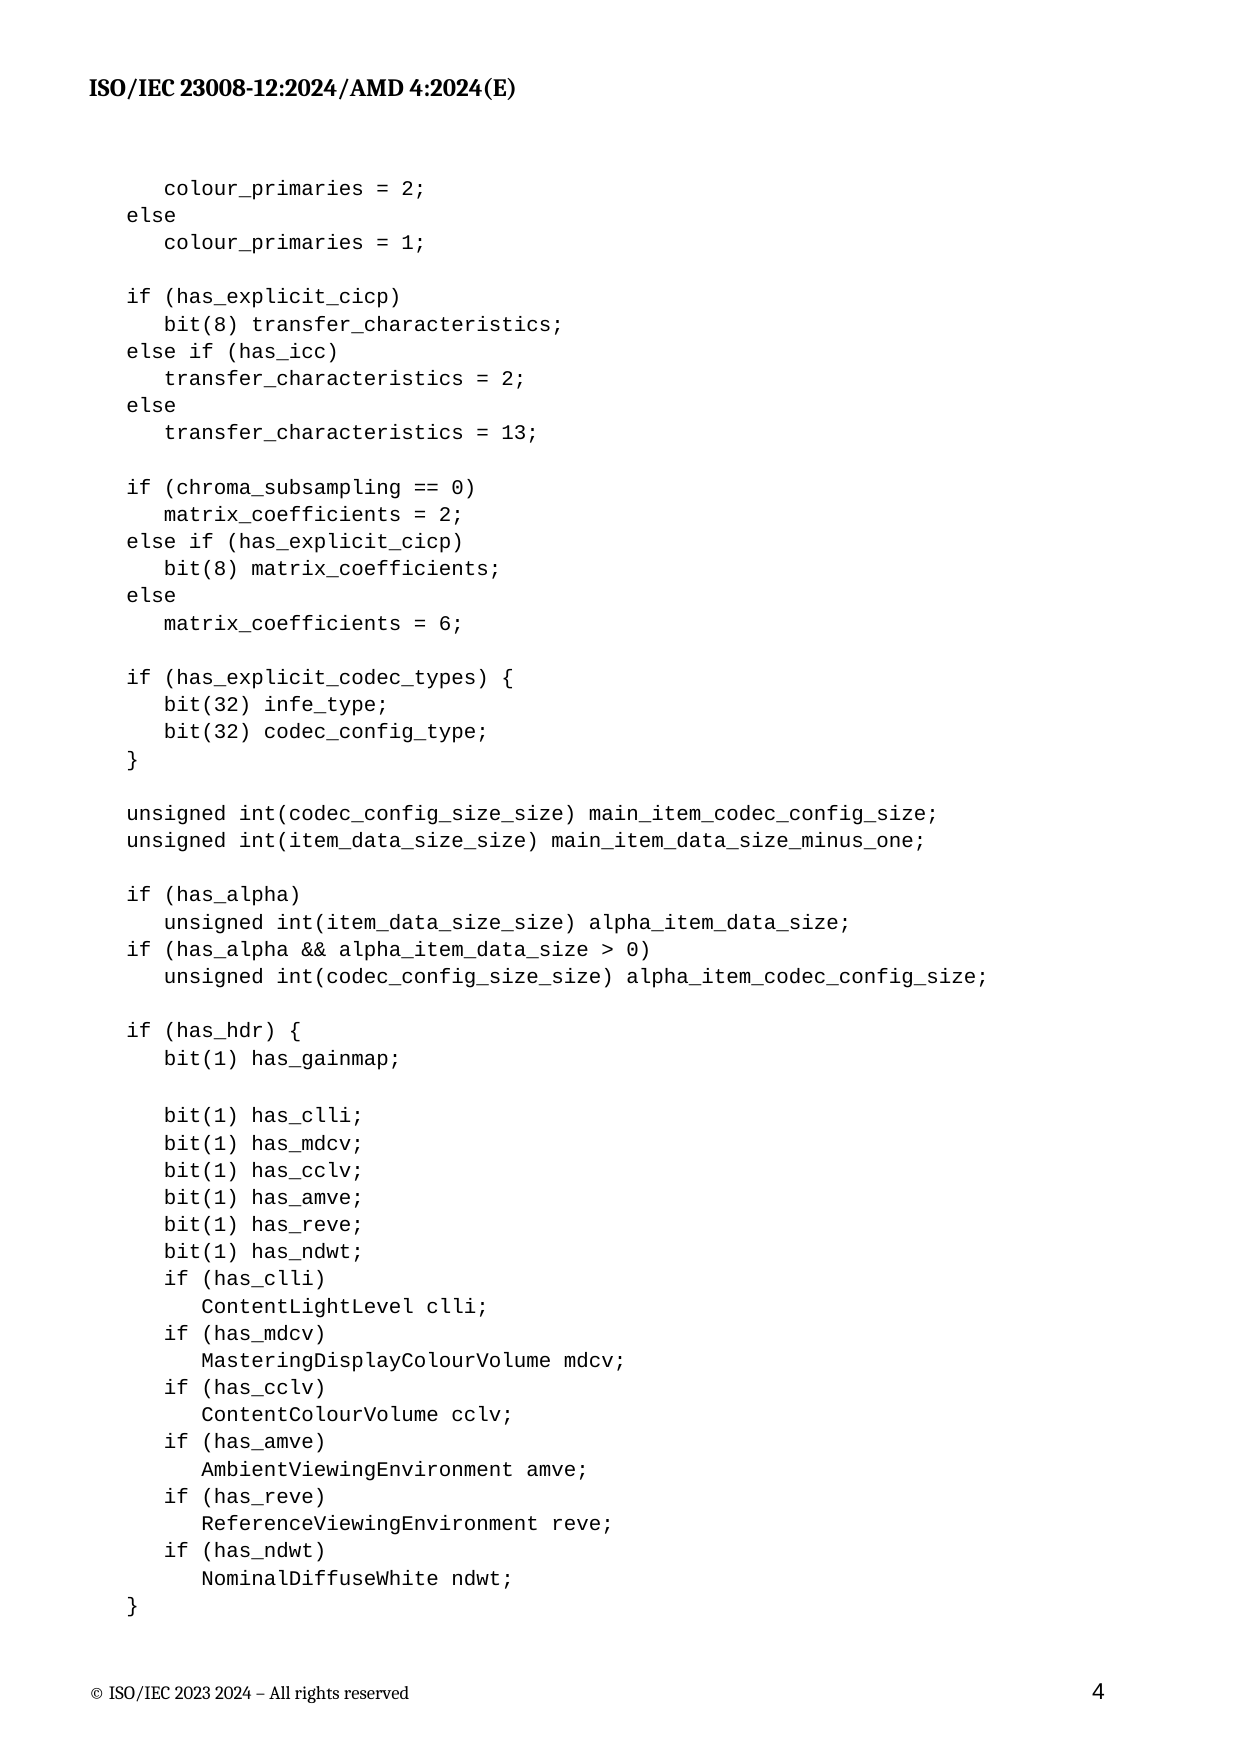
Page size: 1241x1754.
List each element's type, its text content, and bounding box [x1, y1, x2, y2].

text if (has_clli) [89, 1268, 1163, 1292]
text bit(8) matrix_coefficients; [89, 558, 1163, 582]
text bit(8) transfer_characteristics; [89, 313, 1163, 337]
text unsigned int(codec_config_size_size) main_item_codec_config_size; [89, 803, 1163, 827]
text ContentColourVolume cclv; [89, 1404, 1163, 1428]
text bit(32) infe_type; [89, 694, 1163, 718]
text bit(1) has_clli; [89, 1105, 1163, 1129]
text bit(1) has_mdcv; [89, 1132, 1163, 1156]
text unsigned int(item_data_size_size) alpha_item_data_size; [89, 912, 1163, 935]
text NominalDiffuseWhite ndwt; [89, 1567, 1163, 1591]
text AmbientViewingEnvironment amve; [89, 1459, 1163, 1482]
text matrix_coefficients = 6; [89, 613, 1163, 636]
text else [89, 395, 1163, 419]
text } [89, 748, 1163, 772]
text if (has_hdr) { [89, 993, 1163, 1044]
text else if (has_explicit_cicp) [89, 531, 1163, 555]
text MasteringDisplayColourVolume mdcv; [89, 1350, 1163, 1374]
text else [89, 585, 1163, 609]
text transfer_characteristics = 2; [89, 368, 1163, 392]
text if (has_cclv) [89, 1377, 1163, 1401]
text matrix_coefficients = 2; [89, 504, 1163, 527]
text if (has_alpha) [89, 884, 1163, 908]
text colour_primaries = 2; [89, 178, 1163, 201]
text ContentLightLevel clli; [89, 1296, 1163, 1319]
text bit(1) has_gainmap; [89, 1048, 1163, 1101]
text bit(1) has_ndwt; [89, 1241, 1163, 1265]
text if (chroma_subsampling == 0) [89, 477, 1163, 500]
text } [89, 1595, 1163, 1618]
text bit(1) has_cclv; [89, 1160, 1163, 1183]
text if (has_mdcv) [89, 1323, 1163, 1346]
text if (has_alpha && alpha_item_data_size > 0) [89, 939, 1163, 962]
text unsigned int(item_data_size_size) main_item_data_size_minus_one; [89, 830, 1163, 854]
text if (has_reve) [89, 1486, 1163, 1509]
text transfer_characteristics = 13; [89, 422, 1163, 446]
text if (has_explicit_codec_types) { [89, 667, 1163, 691]
text bit(1) has_reve; [89, 1214, 1163, 1238]
text unsigned int(codec_config_size_size) alpha_item_codec_config_size; [89, 966, 1163, 990]
text bit(1) has_amve; [89, 1187, 1163, 1211]
text colour_primaries = 1; [89, 232, 1163, 256]
text if (has_amve) [89, 1432, 1163, 1455]
text else [89, 205, 1163, 228]
text bit(32) codec_config_type; [89, 721, 1163, 745]
text else if (has_icc) [89, 341, 1163, 364]
text if (has_explicit_cicp) [89, 286, 1163, 310]
text if (has_ndwt) [89, 1540, 1163, 1564]
text ReferenceViewingEnvironment reve; [89, 1513, 1163, 1537]
